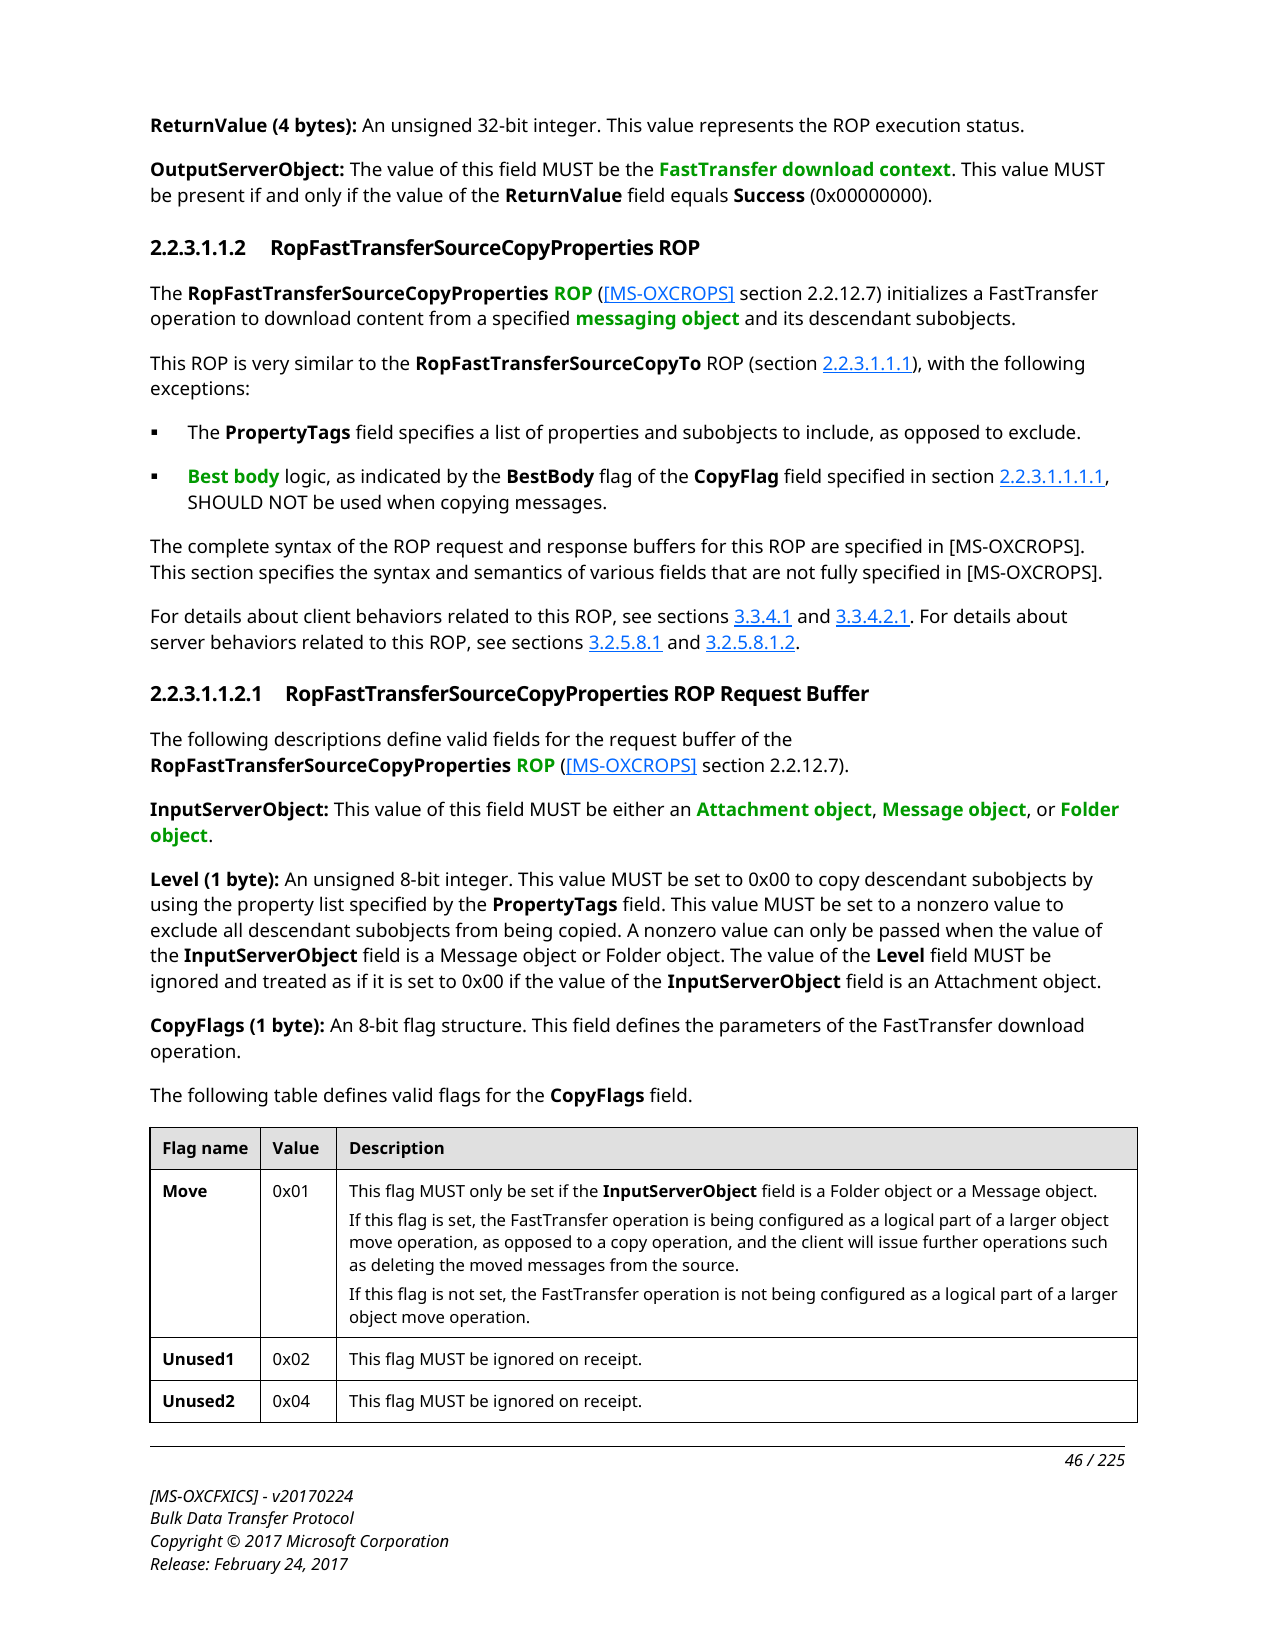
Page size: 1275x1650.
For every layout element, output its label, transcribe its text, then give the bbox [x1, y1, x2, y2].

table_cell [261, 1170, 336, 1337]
text OutputServerObject: The value of this field MUST be the FastTransfer download context. This value MUST be present if and only if the value of the ReturnValue field equals Success (0x00000000). [150, 157, 1125, 208]
list Best body logic, as indicated by the BestBody flag of the CopyFlag field specified in section 2.2.3.1.1.1.1, SHOULD NOT be used when copying messages. [150, 464, 1125, 515]
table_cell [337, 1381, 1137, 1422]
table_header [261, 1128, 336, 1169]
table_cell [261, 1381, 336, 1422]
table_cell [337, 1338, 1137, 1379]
text The complete syntax of the ROP request and response buffers for this ROP are specified in [MS-OXCROPS]. This section specifies the syntax and semantics of various fields that are not fully specified in [MS-OXCROPS]. [150, 534, 1125, 585]
text The following table defines valid flags for the CopyFlags field. [150, 1082, 1125, 1108]
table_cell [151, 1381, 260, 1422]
subtitle RopFastTransferSourceCopyProperties ROP Request Buffer [150, 679, 1125, 708]
text The RopFastTransferSourceCopyProperties ROP ([MS-OXCROPS] section 2.2.12.7) initializes a FastTransfer operation to download content from a specified messaging object and its descendant subobjects. [150, 280, 1125, 331]
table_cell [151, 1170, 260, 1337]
text Level (1 byte): An unsigned 8-bit integer. This value MUST be set to 0x00 to copy descendant subobjects by using the property list specified by the PropertyTags field. This value MUST be set to a nonzero value to exclude all descendant subobjects from being copied. A nonzero value can only be passed when the value of the InputServerObject field is a Message object or Folder object. The value of the Level field MUST be ignored and treated as if it is set to 0x00 if the value of the InputServerObject field is an Attachment object. [150, 866, 1125, 994]
text The following descriptions define valid fields for the request buffer of the RopFastTransferSourceCopyProperties ROP ([MS-OXCROPS] section 2.2.12.7). [150, 727, 1125, 778]
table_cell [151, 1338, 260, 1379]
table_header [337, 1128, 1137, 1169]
text ReturnValue (4 bytes): An unsigned 32-bit integer. This value represents the ROP execution status. [150, 112, 1125, 138]
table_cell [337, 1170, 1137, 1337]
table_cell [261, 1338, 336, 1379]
list The PropertyTags field specifies a list of properties and subobjects to include, as opposed to exclude. [150, 419, 1125, 445]
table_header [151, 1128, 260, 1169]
subtitle RopFastTransferSourceCopyProperties ROP [150, 233, 1125, 261]
text For details about client behaviors related to this ROP, see sections 3.3.4.1 and 3.3.4.2.1. For details about server behaviors related to this ROP, see sections 3.2.5.8.1 and 3.2.5.8.1.2. [150, 603, 1125, 654]
text InputServerObject: This value of this field MUST be either an Attachment object, Message object, or Folder object. [150, 796, 1125, 847]
text CopyFlags (1 byte): An 8-bit flag structure. This field defines the parameters of the FastTransfer download operation. [150, 1013, 1125, 1064]
text This ROP is very similar to the RopFastTransferSourceCopyTo ROP (section 2.2.3.1.1.1), with the following exceptions: [150, 350, 1125, 401]
